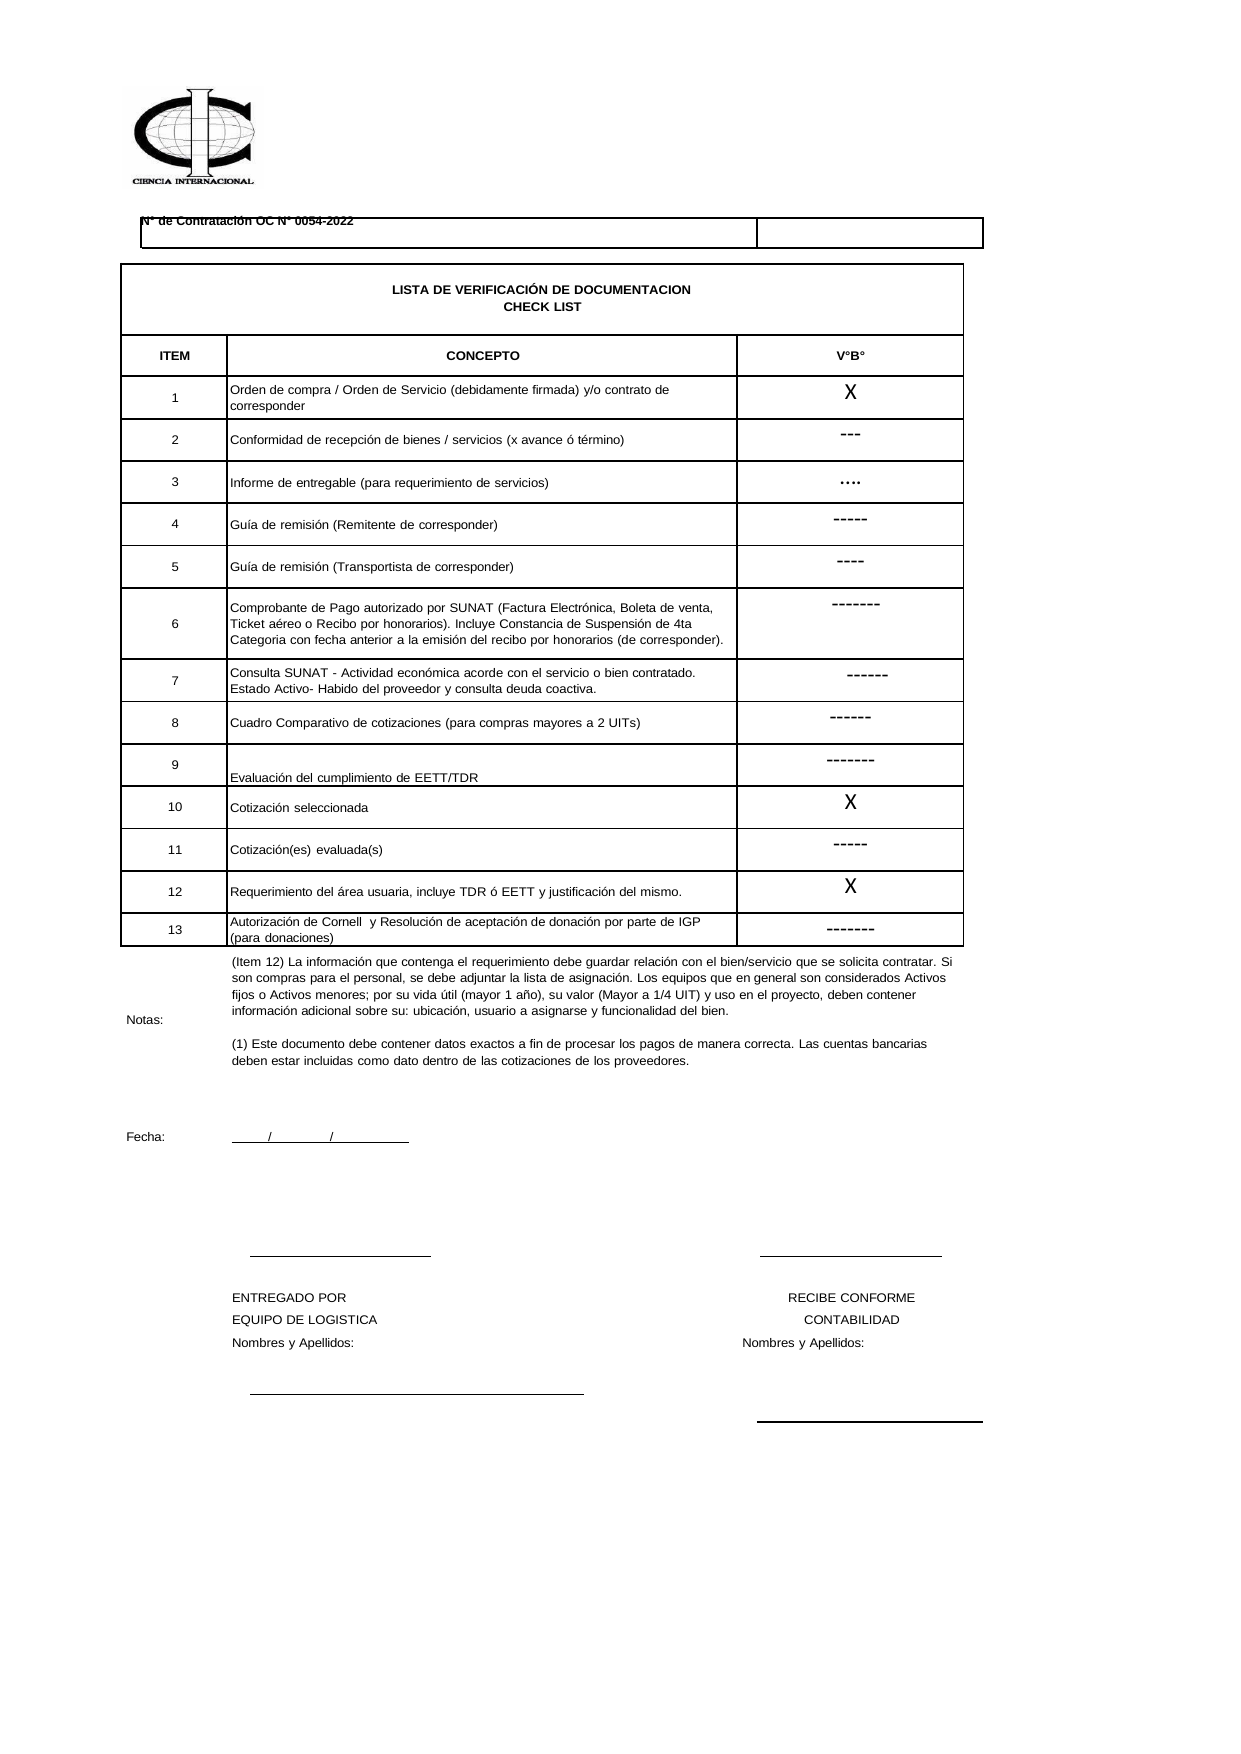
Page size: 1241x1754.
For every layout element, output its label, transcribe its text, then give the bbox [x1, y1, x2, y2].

table_cell Requerimiento del área usuaria, incluye TDR ó EETT y justificación del mismo. [228, 872, 736, 912]
table_cell Comprobante de Pago autorizado por SUNAT (Factura Electrónica, Boleta de venta, Ticket aéreo o Recibo por honorarios). Incluye Constancia de Suspensión de 4ta Categoria con fecha anterior a la emisión del recibo por honorarios (de corresponder). [228, 589, 736, 658]
table_cell …. [738, 462, 963, 502]
table_cell --- [738, 420, 963, 460]
table_cell Evaluación del cumplimiento de EETT/TDR [228, 745, 736, 785]
table_cell CONCEPTO [228, 336, 736, 375]
text (1) Este documento debe contener datos exactos a fin de procesar los pagos de manera correcta. Las cuentas bancarias deben estar incluidas como dato dentro de las cotizaciones de los proveedores. [232, 1037, 958, 1068]
table_cell 6 [122, 589, 226, 658]
table_cell ------ [738, 660, 963, 701]
table_cell ---- [738, 546, 963, 587]
table_cell 5 [122, 546, 226, 587]
table_cell 13 [122, 914, 226, 945]
text EQUIPO DE LOGISTICA CONTABILIDAD [232, 1313, 1065, 1327]
table_cell 2 [122, 420, 226, 460]
text Nombres y Apellidos: Nombres y Apellidos: [232, 1335, 1065, 1350]
table_cell 10 [122, 787, 226, 827]
table_cell Cotización(es) evaluada(s) [228, 829, 736, 870]
picture [122, 86, 264, 189]
table_cell ----- [738, 504, 963, 544]
table_header LISTA DE VERIFICACIÓN DE DOCUMENTACION CHECK LIST [122, 265, 963, 334]
table_cell Informe de entregable (para requerimiento de servicios) [228, 462, 736, 502]
table_cell 9 [122, 745, 226, 785]
table_cell Conformidad de recepción de bienes / servicios (x avance ó término) [228, 420, 736, 460]
table_cell ----- [738, 829, 963, 870]
table_cell Orden de compra / Orden de Servicio (debidamente firmada) y/o contrato de corresponder [228, 377, 736, 418]
table_cell Cuadro Comparativo de cotizaciones (para compras mayores a 2 UITs) [228, 702, 736, 743]
table_cell 11 [122, 829, 226, 870]
table_cell X [738, 787, 963, 827]
table_cell ------- [738, 745, 963, 785]
table_cell ------- [738, 914, 963, 945]
table_cell 7 [122, 660, 226, 701]
table_cell Autorización de Cornell y Resolución de aceptación de donación por parte de IGP (para donaciones) [228, 914, 736, 945]
table_cell Guía de remisión (Transportista de corresponder) [228, 546, 736, 587]
text ENTREGADO POR RECIBE CONFORME [232, 1290, 1065, 1305]
table_cell ------ [738, 702, 963, 743]
table_cell ------- [738, 589, 963, 658]
table_cell 3 [122, 462, 226, 502]
table_cell X [738, 377, 963, 418]
table_cell Consulta SUNAT - Actividad económica acorde con el servicio o bien contratado. Estado Activo- Habido del proveedor y consulta deuda coactiva. [228, 660, 736, 701]
table_cell 8 [122, 702, 226, 743]
table_cell X [738, 872, 963, 912]
text (Item 12) La información que contenga el requerimiento debe guardar relación con el bien/servicio que se solicita contratar. Si son compras para el personal, se debe adjuntar la lista de asignación. Los equipos que en general son considerados Activos fijos o Activos menores; por su vida útil (mayor 1 año), su valor (Mayor a 1/4 UIT) y uso en el proyecto, deben contener información adicional sobre su: ubicación, usuario a asignarse y funcionalidad del bien. [232, 955, 958, 1018]
table_cell Cotización seleccionada [228, 787, 736, 827]
table_cell Guía de remisión (Remitente de corresponder) [228, 504, 736, 544]
text / / [232, 1130, 1065, 1144]
text Notas: [126, 1013, 166, 1027]
table_cell ITEM [122, 336, 226, 375]
table_cell 12 [122, 872, 226, 912]
text Fecha: [126, 1130, 166, 1144]
table_cell 1 [122, 377, 226, 418]
table_cell V°B° [738, 336, 963, 375]
table_cell 4 [122, 504, 226, 544]
